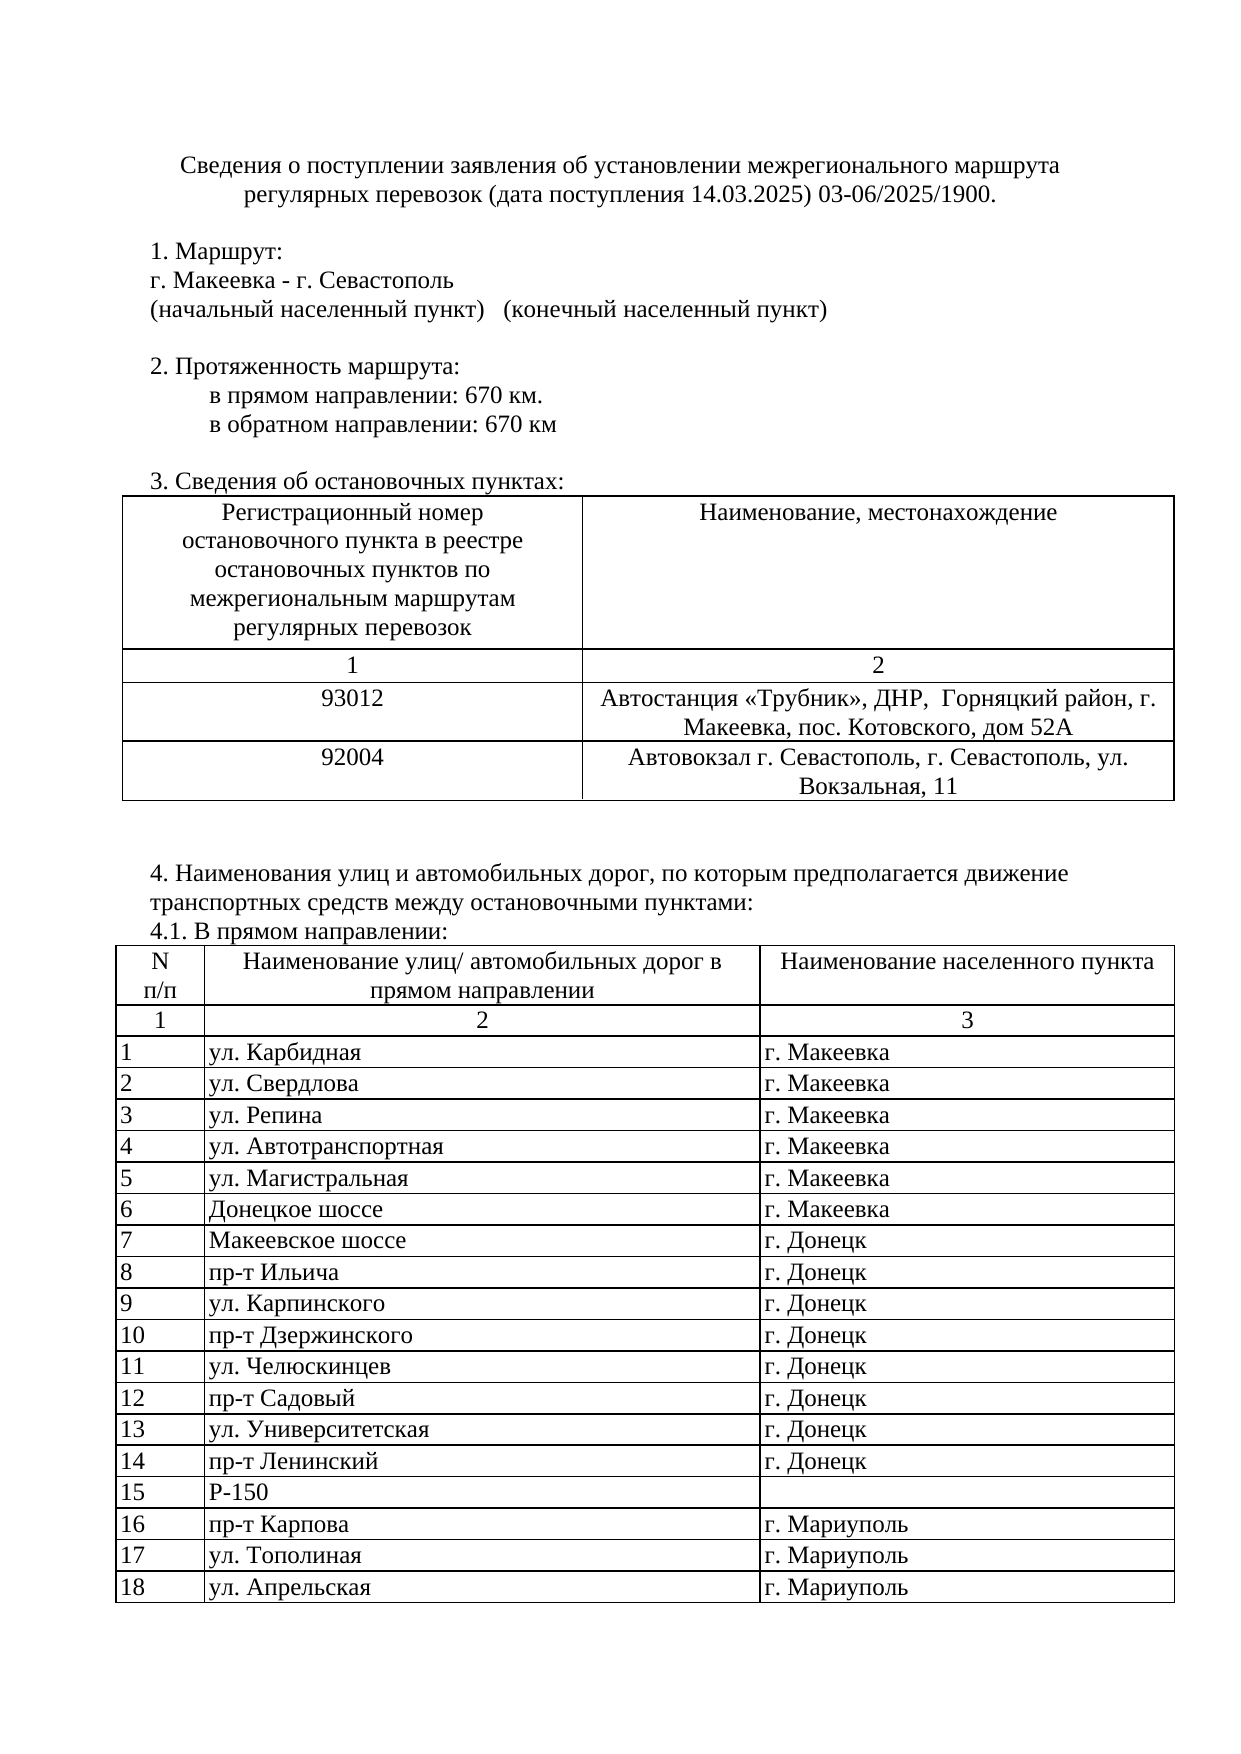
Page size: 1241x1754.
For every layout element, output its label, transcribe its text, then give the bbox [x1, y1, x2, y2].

table_cell г. Мариуполь [761, 1509, 1174, 1539]
table_cell 1 [117, 1006, 204, 1035]
table_cell г. Донецк [761, 1289, 1174, 1318]
table_cell Донецкое шоссе [205, 1194, 759, 1224]
table_header Наименование улиц/ автомобильных дорог в прямом направлении [205, 946, 759, 1004]
table_cell 14 [117, 1446, 204, 1476]
table_cell пр-т Ильича [205, 1257, 759, 1287]
table_cell ул. Тополиная [205, 1540, 759, 1570]
table_cell г. Донецк [761, 1383, 1174, 1413]
table_cell пр-т Дзержинского [205, 1320, 759, 1350]
table_header Регистрационный номер остановочного пункта в реестре остановочных пунктов по межрегиональным маршрутам регулярных перевозок [123, 497, 582, 648]
table_cell ул. Челюскинцев [205, 1352, 759, 1381]
text 4. Наименования улиц и автомобильных дорог, по которым предполагается движение транспортных средств между остановочными пунктами: [150, 858, 1090, 916]
text (начальный населенный пункт) (конечный населенный пункт) [150, 294, 1090, 322]
table_cell г. Макеевка [761, 1100, 1174, 1130]
table_header N п/п [117, 946, 204, 1004]
table_cell 12 [117, 1383, 204, 1413]
table_cell г. Мариуполь [761, 1572, 1174, 1602]
table_cell 92004 [123, 742, 582, 799]
table_cell г. Макеевка [761, 1163, 1174, 1193]
table_cell 5 [117, 1163, 204, 1193]
table_cell г. Макеевка [761, 1068, 1174, 1098]
table_cell 2 [117, 1068, 204, 1098]
text 4.1. В прямом направлении: [150, 916, 1090, 945]
text Сведения о поступлении заявления об установлении межрегионального маршрута регулярных перевозок (дата поступления 14.03.2025) 03-06/2025/1900. [150, 150, 1090, 207]
table_cell ул. Свердлова [205, 1068, 759, 1098]
table_cell 17 [117, 1540, 204, 1570]
table_cell г. Донецк [761, 1257, 1174, 1287]
table_cell Автостанция «Трубник», ДНР, Горняцкий район, г. Макеевка, пос. Котовского, дом 52А [583, 683, 1173, 740]
table_cell 16 [117, 1509, 204, 1539]
table_cell [761, 1477, 1174, 1507]
table_cell пр-т Карпова [205, 1509, 759, 1539]
text 1. Маршрут: [150, 236, 1090, 265]
text г. Макеевка - г. Севастополь [150, 265, 1090, 294]
table_cell ул. Апрельская [205, 1572, 759, 1602]
table_cell 1 [117, 1037, 204, 1067]
table_cell 93012 [123, 683, 582, 740]
table_cell г. Макеевка [761, 1194, 1174, 1224]
table_cell г. Мариуполь [761, 1540, 1174, 1570]
text 3. Сведения об остановочных пунктах: [150, 466, 1090, 495]
table_cell г. Макеевка [761, 1037, 1174, 1067]
table_cell г. Донецк [761, 1446, 1174, 1476]
table_cell 10 [117, 1320, 204, 1350]
table_cell 1 [123, 650, 582, 681]
table_cell г. Макеевка [761, 1131, 1174, 1161]
table_cell ул. Университетская [205, 1415, 759, 1444]
table_cell ул. Карпинского [205, 1289, 759, 1318]
table_cell ул. Карбидная [205, 1037, 759, 1067]
table_cell ул. Магистральная [205, 1163, 759, 1193]
table_cell г. Донецк [761, 1415, 1174, 1444]
table_cell 9 [117, 1289, 204, 1318]
table_cell 2 [583, 650, 1173, 681]
table_cell ул. Автотранспортная [205, 1131, 759, 1161]
table_cell 4 [117, 1131, 204, 1161]
table_header Наименование, местонахождение [583, 497, 1173, 648]
text в обратном направлении: 670 км [150, 409, 1090, 437]
table_cell г. Донецк [761, 1320, 1174, 1350]
table_cell 3 [117, 1100, 204, 1130]
table_cell 2 [205, 1006, 759, 1035]
table_cell 6 [117, 1194, 204, 1224]
table_cell пр-т Садовый [205, 1383, 759, 1413]
table_cell Автовокзал г. Севастополь, г. Севастополь, ул. Вокзальная, 11 [583, 742, 1173, 799]
table_header Наименование населенного пункта [761, 946, 1174, 1004]
text 2. Протяженность маршрута: [150, 351, 1090, 380]
table_cell 13 [117, 1415, 204, 1444]
table_cell Р-150 [205, 1477, 759, 1507]
table_cell 8 [117, 1257, 204, 1287]
table_cell 3 [761, 1006, 1174, 1035]
table_cell 15 [117, 1477, 204, 1507]
table_cell 18 [117, 1572, 204, 1602]
table_cell Макеевское шоссе [205, 1226, 759, 1256]
table_cell пр-т Ленинский [205, 1446, 759, 1476]
text в прямом направлении: 670 км. [150, 380, 1090, 409]
table_cell 11 [117, 1352, 204, 1381]
table_cell 7 [117, 1226, 204, 1256]
table_cell г. Донецк [761, 1352, 1174, 1381]
table_cell г. Донецк [761, 1226, 1174, 1256]
table_cell ул. Репина [205, 1100, 759, 1130]
